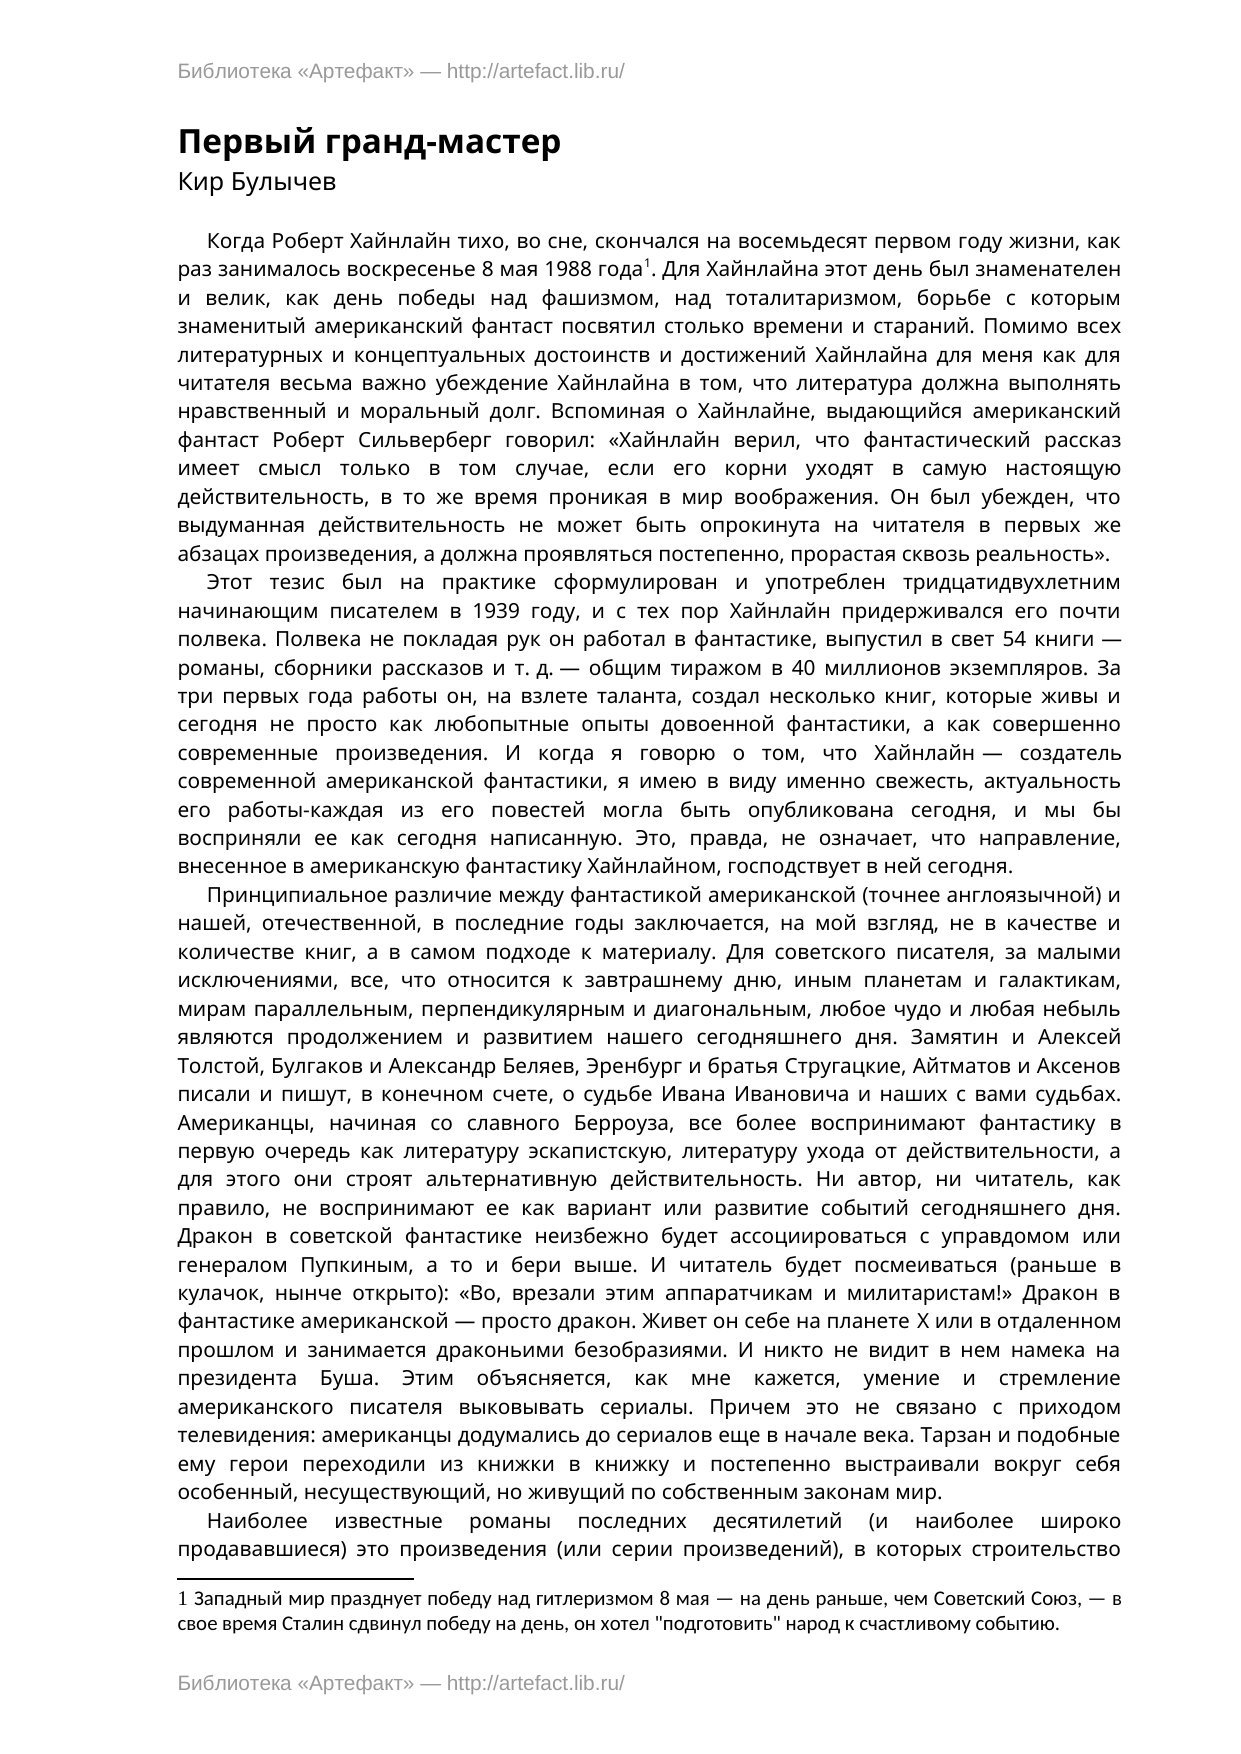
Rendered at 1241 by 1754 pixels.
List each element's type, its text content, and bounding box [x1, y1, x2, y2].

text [177, 1506, 1122, 1563]
text Принципиальное различие между фантастикой американской (точнее англоязычной) и нашей, отечественной, в последние годы заключается, на мой взгляд, не в качестве и количестве книг, а в самом подходе к материалу. Для советского писателя, за малыми исключениями, все, что относится к завтрашнему дню, иным планетам и галактикам, мирам параллельным, перпендикулярным и диагональным, любое чудо и любая небыль являются продолжением и развитием нашего сегодняшнего дня. Замятин и Алексей Толстой, Булгаков и Александр Беляев, Эренбург и братья Стругацкие, Айтматов и Аксенов писали и пишут, в конечном счете, о судьбе Ивана Ивановича и наших с вами судьбах. Американцы, начиная со славного Берроуза, все более воспринимают фантастику в первую очередь как литературу эскапистскую, литературу ухода от действительности, а для этого они строят альтернативную действительность. Ни автор, ни читатель, как правило, не воспринимают ее как вариант или развитие событий сегодняшнего дня. Дракон в советской фантастике неизбежно будет ассоциироваться с управдомом или генералом Пупкиным, а то и бери выше. И читатель будет посмеиваться (раньше в кулачок, нынче открыто): «Во, врезали этим аппаратчикам и милитаристам!» Дракон в фантастике американской — просто дракон. Живет он себе на планете X или в отдаленном прошлом и занимается драконьими безобразиями. И никто не видит в нем намека на президента Буша. Этим объясняется, как мне кажется, умение и стремление американского писателя выковывать сериалы. Причем это не связано с приходом телевидения: американцы додумались до сериалов еще в начале века. Тарзан и подобные ему герои переходили из книжки в книжку и постепенно выстраивали вокруг себя особенный, несуществующий, но живущий по собственным законам мир. [177, 880, 1122, 1506]
text Этот тезис был на практике сформулирован и употреблен тридцатидвухлетним начинающим писателем в 1939 году, и с тех пор Хайнлайн придерживался его почти полвека. Полвека не покладая рук он работал в фантастике, выпустил в свет 54 книги — романы, сборники рассказов и т. д. — общим тиражом в 40 миллионов экземпляров. За три первых года работы он, на взлете таланта, создал несколько книг, которые живы и сегодня не просто как любопытные опыты довоенной фантастики, а как совершенно современные произведения. И когда я говорю о том, что Хайнлайн — создатель современной американской фантастики, я имею в виду именно свежесть, актуальность его работы-каждая из его повестей могла быть опубликована сегодня, и мы бы восприняли ее как сегодня написанную. Это, правда, не означает, что направление, внесенное в американскую фантастику Хайнлайном, господствует в ней сегодня. [177, 567, 1122, 880]
text Когда Роберт Хайнлайн тихо, во сне, скончался на восемьдесят первом году жизни, как раз занималось воскресенье 8 мая 1988 года. Для Хайнлайна этот день был знаменателен и велик, как день победы над фашизмом, над тоталитаризмом, борьбе с которым знаменитый американский фантаст посвятил столько времени и стараний. Помимо всех литературных и концептуальных достоинств и достижений Хайнлайна для меня как для читателя весьма важно убеждение Хайнлайна в том, что литература должна выполнять нравственный и моральный долг. Вспоминая о Хайнлайне, выдающийся американский фантаст Роберт Сильверберг говорил: «Хайнлайн верил, что фантастический рассказ имеет смысл только в том случае, если его корни уходят в самую настоящую действительность, в то же время проникая в мир воображения. Он был убежден, что выдуманная действительность не может быть опрокинута на читателя в первых же абзацах произведения, а должна проявляться постепенно, прорастая сквозь реальность». [177, 226, 1122, 567]
subtitle Кир Булычев [177, 163, 1122, 198]
subtitle Первый гранд-мастер [177, 118, 1122, 163]
